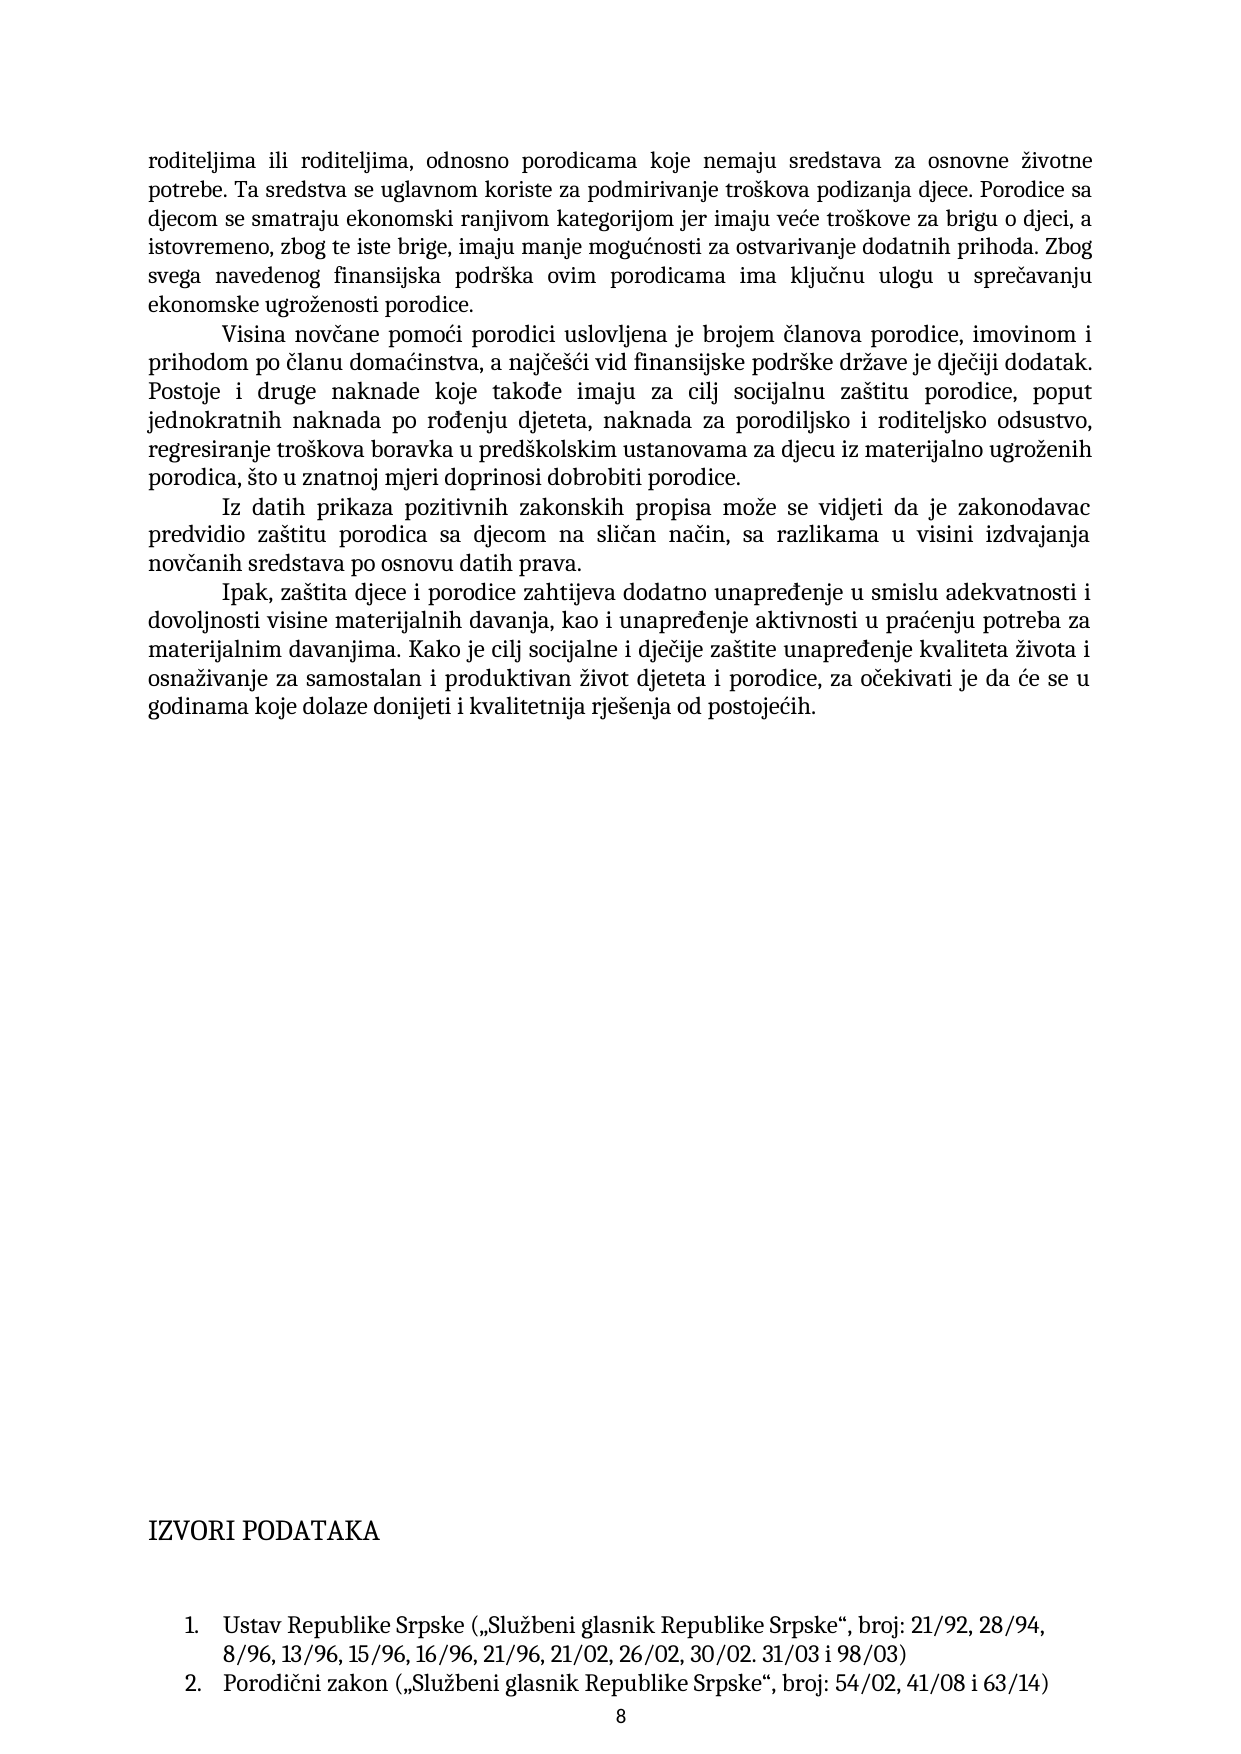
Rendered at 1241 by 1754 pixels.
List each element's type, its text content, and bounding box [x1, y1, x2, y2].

list Ustav Republike Srpske („Službeni glasnik Republike Srpske“, broj: 21/92, 28/94, 8/96, 13/96, 15/96, 16/96, 21/96, 21/02, 26/02, 30/02. 31/03 i 98/03) [185, 1611, 1094, 1668]
text Ipak, zaštita djece i porodice zahtijeva dodatno unapređenje u smislu adekvatnosti i dovoljnosti visine materijalnih davanja, kao i unapređenje aktivnosti u praćenju potreba za materijalnim davanjima. Kako je cilj socijalne i dječije zaštite unapređenje kvaliteta života i osnaživanje za samostalan i produktivan život djeteta i porodice, za očekivati je da će se u godinama koje dolaze donijeti i kvalitetnija rješenja od postojećih. [148, 578, 1092, 721]
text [148, 147, 1094, 318]
text Iz datih prikaza pozitivnih zakonskih propisa može se vidjeti da je zakonodavac predvidio zaštitu porodica sa djecom na sličan način, sa razlikama u visini izdvajanja novčanih sredstava po osnovu datih prava. [148, 492, 1092, 578]
list Porodični zakon („Službeni glasnik Republike Srpske“, broj: 54/02, 41/08 i 63/14) [185, 1668, 1092, 1697]
subtitle IZVORI PODATAKA [148, 1514, 1094, 1547]
text Visina novčane pomoći porodici uslovljena je brojem članova porodice, imovinom i prihodom po članu domaćinstva, a najčešći vid finansijske podrške države je dječiji dodatak. Postoje i druge naknade koje takođe imaju za cilj socijalnu zaštitu porodice, poput jednokratnih naknada po rođenju djeteta, naknada za porodiljsko i roditeljsko odsustvo, regresiranje troškova boravka u predškolskim ustanovama za djecu iz materijalno ugroženih porodica, što u znatnoj mjeri doprinosi dobrobiti porodice. [148, 319, 1094, 492]
